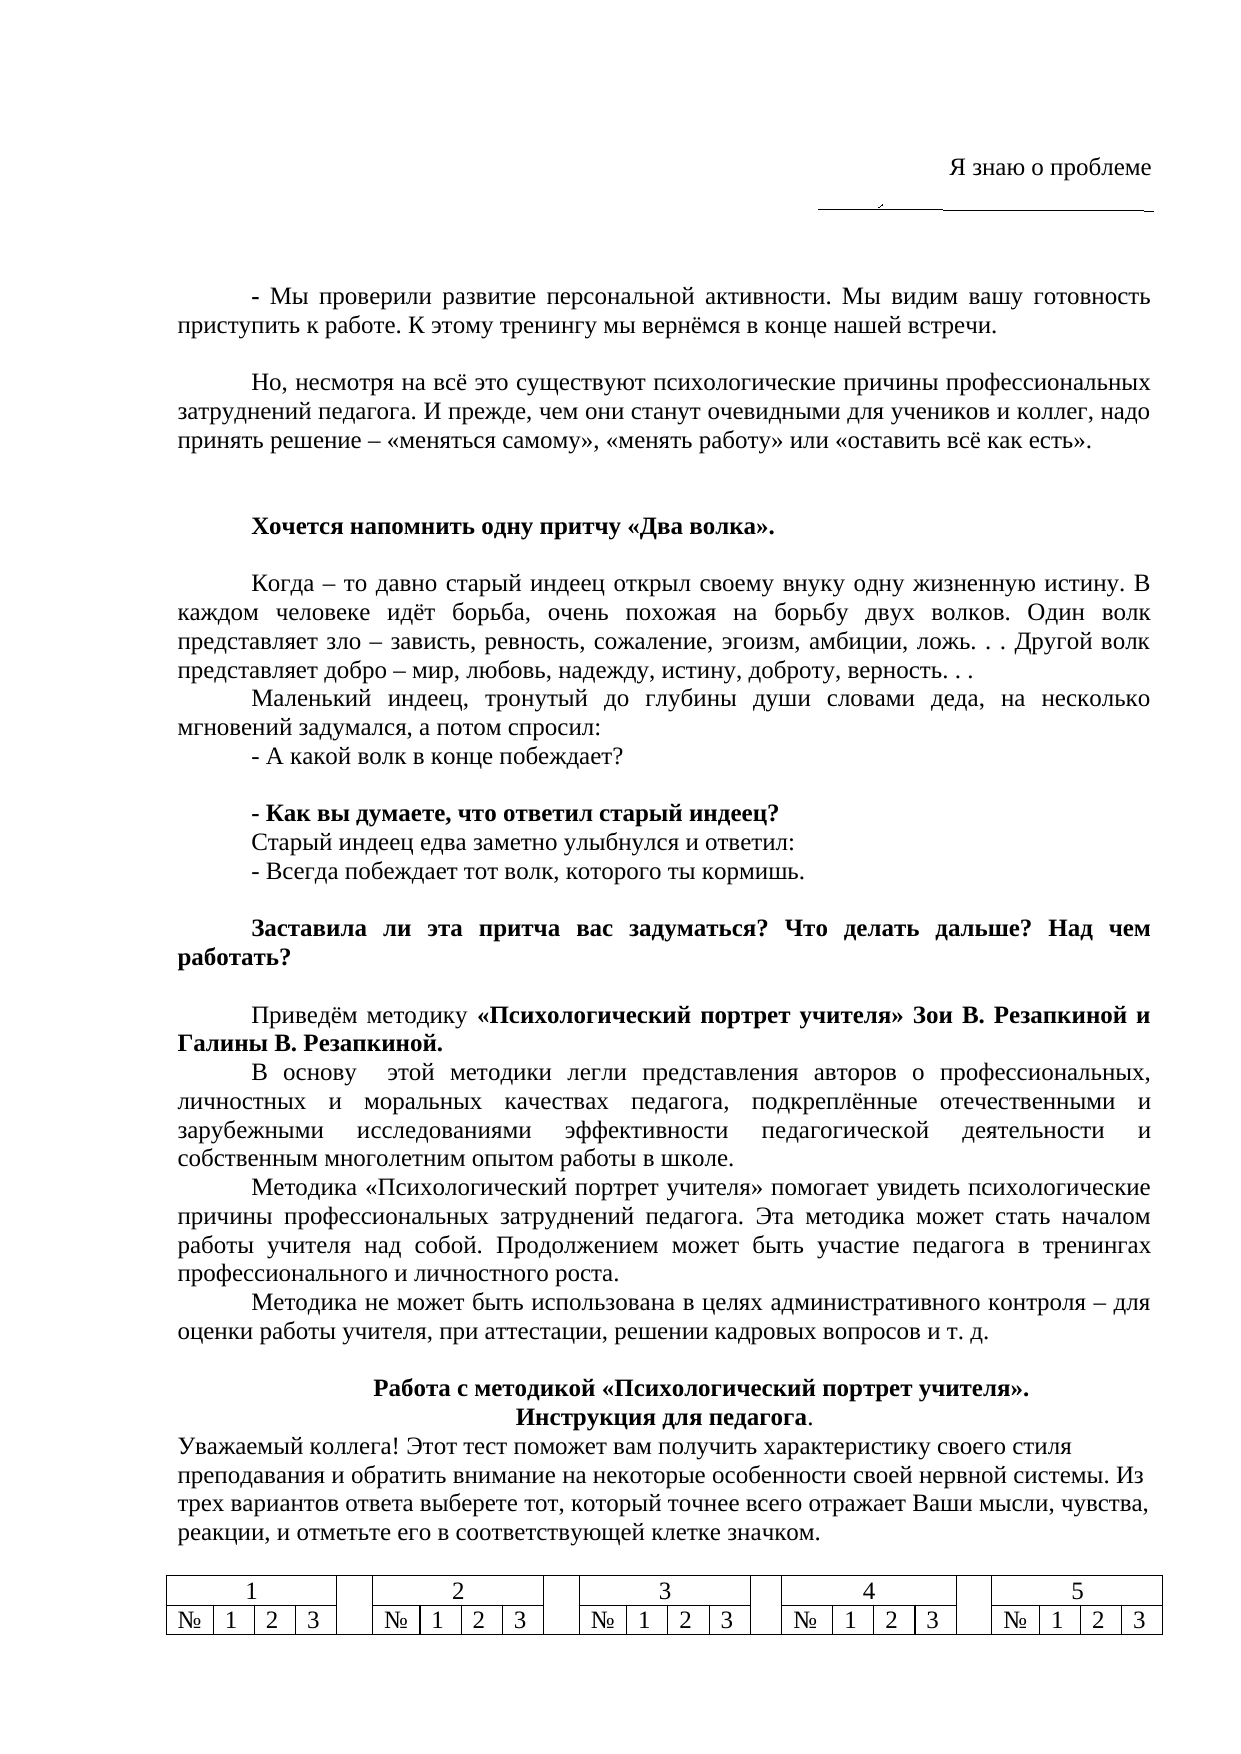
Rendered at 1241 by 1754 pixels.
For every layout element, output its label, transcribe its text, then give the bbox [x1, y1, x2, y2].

table_header [957, 1576, 991, 1634]
table_cell 2 [874, 1606, 914, 1634]
table_cell 1 [1040, 1606, 1080, 1634]
table_cell № [373, 1606, 419, 1634]
table_header [337, 1576, 372, 1634]
table_cell 3 [916, 1606, 956, 1634]
table_cell 3 [296, 1606, 336, 1634]
table_cell № [580, 1606, 626, 1634]
table_cell 3 [1122, 1606, 1162, 1634]
text Но, несмотря на всё это существуют психологические причины профессиональных затруднений педагога. И прежде, чем они станут очевидными для учеников и коллег, надо принять решение – «меняться самому», «менять работу» или «оставить всё как есть». [177, 367, 1152, 453]
table_header [751, 1576, 781, 1634]
text Хочется напомнить одну притчу «Два волка». [177, 511, 1152, 540]
table_cell № [167, 1606, 213, 1634]
table_header 1 [167, 1576, 336, 1604]
text - Мы проверили развитие персональной активности. Мы видим вашу готовность приступить к работе. К этому тренингу мы вернёмся в конце нашей встречи. [177, 281, 1152, 338]
table_cell 2 [1081, 1606, 1121, 1634]
table_cell № [992, 1606, 1039, 1634]
table_cell 2 [668, 1606, 709, 1634]
text В основу этой методики легли представления авторов о профессиональных, личностных и моральных качествах педагога, подкреплённые отечественными и зарубежными исследованиями эффективности педагогической деятельности и собственным многолетним опытом работы в школе. [177, 1057, 1152, 1172]
table_cell 2 [462, 1606, 502, 1634]
table_cell 1 [421, 1606, 461, 1634]
table_cell 1 [214, 1606, 254, 1634]
text Заставила ли эта притча вас задуматься? Что делать дальше? Над чем работать? [177, 913, 1152, 971]
table_cell № [782, 1606, 832, 1634]
text Уважаемый коллега! Этот тест поможет вам получить характеристику своего стиля преподавания и обратить внимание на некоторые особенности своей нервной системы. Из трех вариантов ответа выберете тот, который точнее всего отражает Ваши мысли, чувства, реакции, и отметьте его в соответствующей клетке значком. [177, 1431, 1152, 1546]
table_header 4 [782, 1576, 956, 1604]
text Я знаю о проблеме [177, 152, 1152, 180]
table_cell 1 [627, 1606, 667, 1634]
table_cell 3 [503, 1606, 543, 1634]
text - А какой волк в конце побеждает? [177, 741, 1152, 770]
text Когда – то давно старый индеец открыл своему внуку одну жизненную истину. В каждом человеке идёт борьба, очень похожая на борьбу двух волков. Один волк представляет зло – зависть, ревность, сожаление, эгоизм, амбиции, ложь. . . Другой волк представляет добро – мир, любовь, надежду, истину, доброту, верность. . . [177, 568, 1152, 683]
table_header [544, 1576, 579, 1634]
table_header 3 [580, 1576, 750, 1604]
text Маленький индеец, тронутый до глубины души словами деда, на несколько мгновений задумался, а потом спросил: [177, 683, 1152, 741]
text - Как вы думаете, что ответил старый индеец? [177, 798, 1152, 827]
text Приведём методику «Психологический портрет учителя» Зои В. Резапкиной и Галины В. Резапкиной. [177, 1000, 1152, 1057]
table_header 2 [373, 1576, 543, 1604]
table_cell 1 [833, 1606, 873, 1634]
table_cell 2 [255, 1606, 295, 1634]
text Работа с методикой «Психологический портрет учителя». [177, 1373, 1152, 1402]
text Старый индеец едва заметно улыбнулся и ответил: [177, 827, 1152, 856]
table_cell 3 [710, 1606, 750, 1634]
text Методика не может быть использована в целях административного контроля – для оценки работы учителя, при аттестации, решении кадровых вопросов и т. д. [177, 1287, 1152, 1345]
text Методика «Психологический портрет учителя» помогает увидеть психологические причины профессиональных затруднений педагога. Эта методика может стать началом работы учителя над собой. Продолжением может быть участие педагога в тренингах профессионального и личностного роста. [177, 1172, 1152, 1287]
text - Всегда побеждает тот волк, которого ты кормишь. [177, 856, 1152, 885]
table_header 5 [992, 1576, 1162, 1604]
text Инструкция для педагога. [177, 1402, 1152, 1431]
